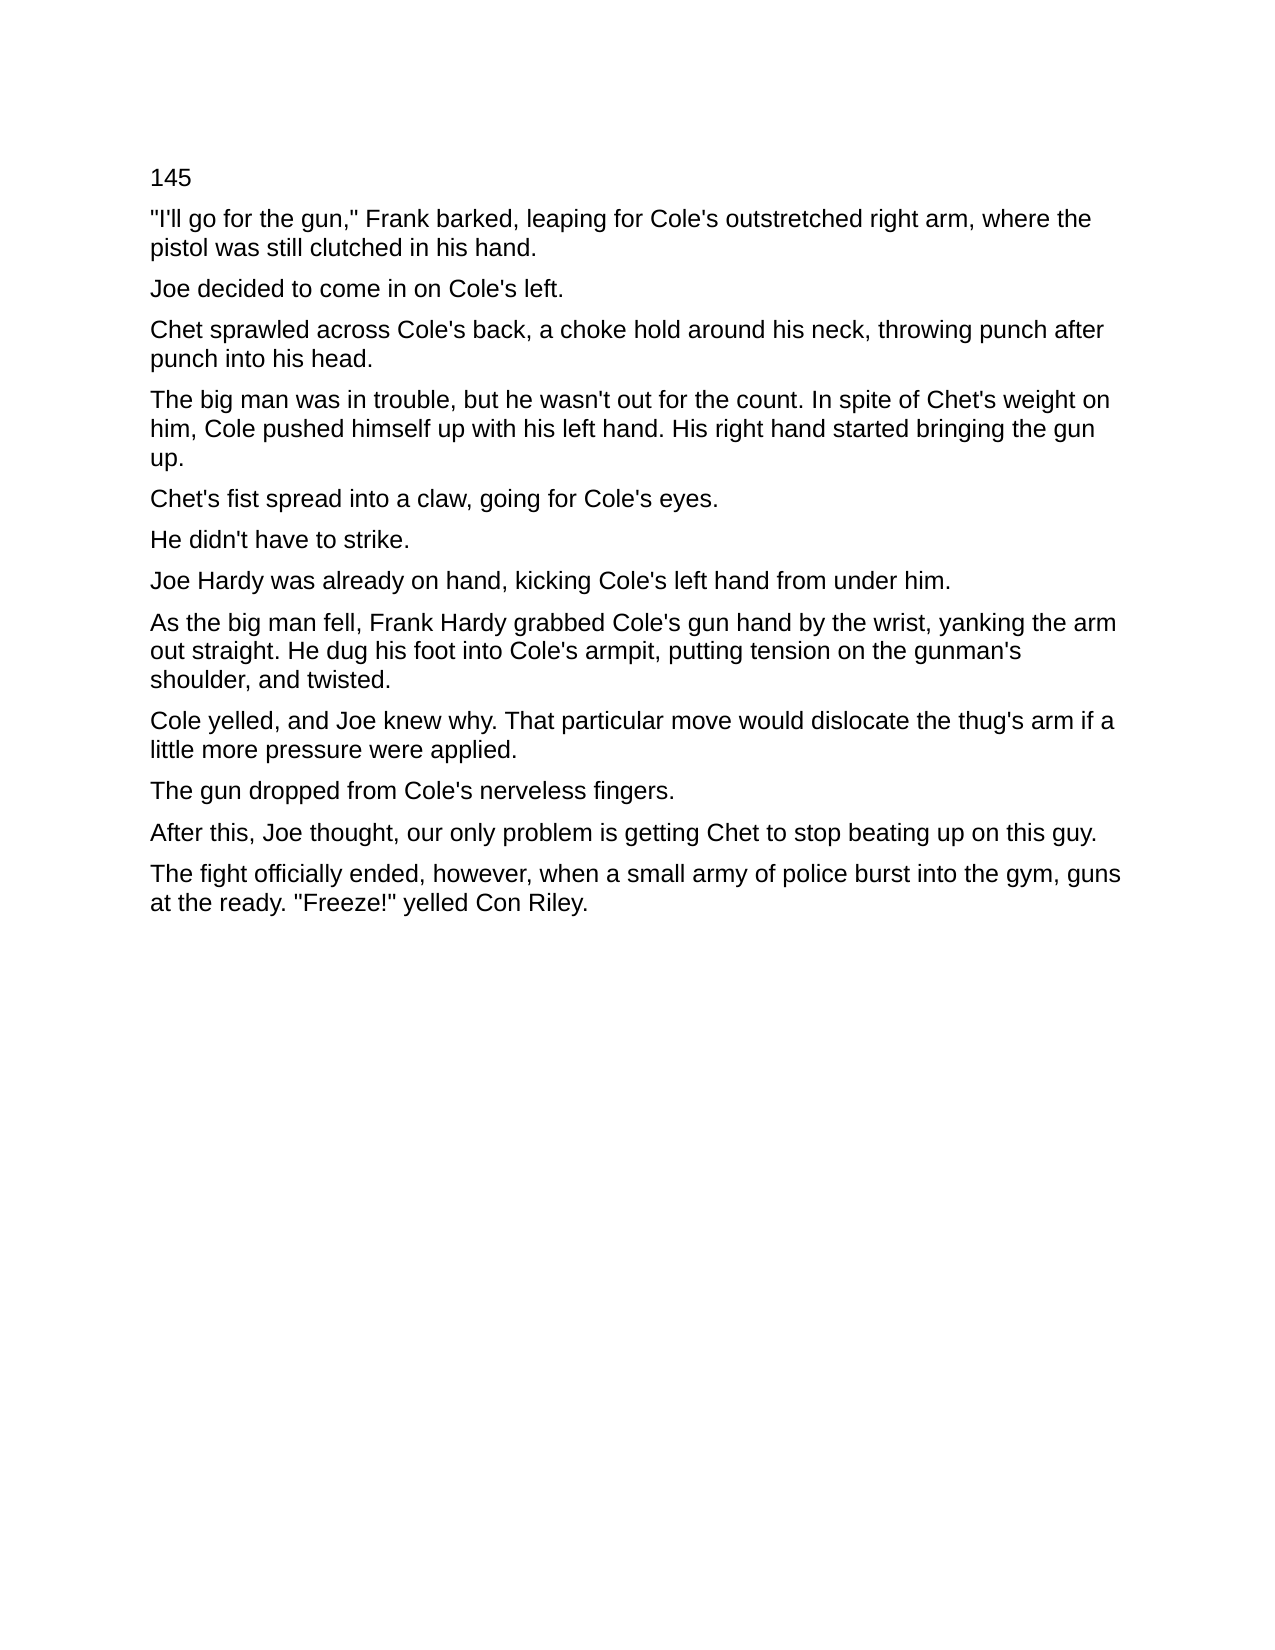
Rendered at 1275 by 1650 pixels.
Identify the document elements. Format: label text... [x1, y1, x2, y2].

text He didn't have to strike. [150, 525, 1125, 554]
text The big man was in trouble, but he wasn't out for the count. In spite of Chet's weight on him, Cole pushed himself up with his left hand. His right hand started bringing the gun up. [150, 385, 1125, 471]
text Joe Hardy was already on hand, kicking Cole's left hand from under him. [150, 566, 1125, 595]
text After this, Joe thought, our only problem is getting Chet to stop beating up on this guy. [150, 817, 1125, 846]
text The fight officially ended, however, when a small army of police burst into the gym, guns at the ready. "Freeze!" yelled Con Riley. [150, 859, 1125, 916]
text Cole yelled, and Joe knew why. That particular move would dislocate the thug's arm if a little more pressure were applied. [150, 706, 1125, 764]
text "I'll go for the gun," Frank barked, leaping for Cole's outstretched right arm, where the pistol was still clutched in his hand. [150, 204, 1125, 261]
text Joe decided to come in on Cole's left. [150, 274, 1125, 302]
text The gun dropped from Cole's nerveless fingers. [150, 776, 1125, 805]
text 145 [150, 162, 1125, 191]
text Chet sprawled across Cole's back, a choke hold around his neck, throwing punch after punch into his head. [150, 315, 1125, 372]
text Chet's fist spread into a claw, going for Cole's eyes. [150, 484, 1125, 512]
text As the big man fell, Frank Hardy grabbed Cole's gun hand by the wrist, yanking the arm out straight. He dug his foot into Cole's armpit, putting tension on the gunman's shoulder, and twisted. [150, 607, 1125, 694]
